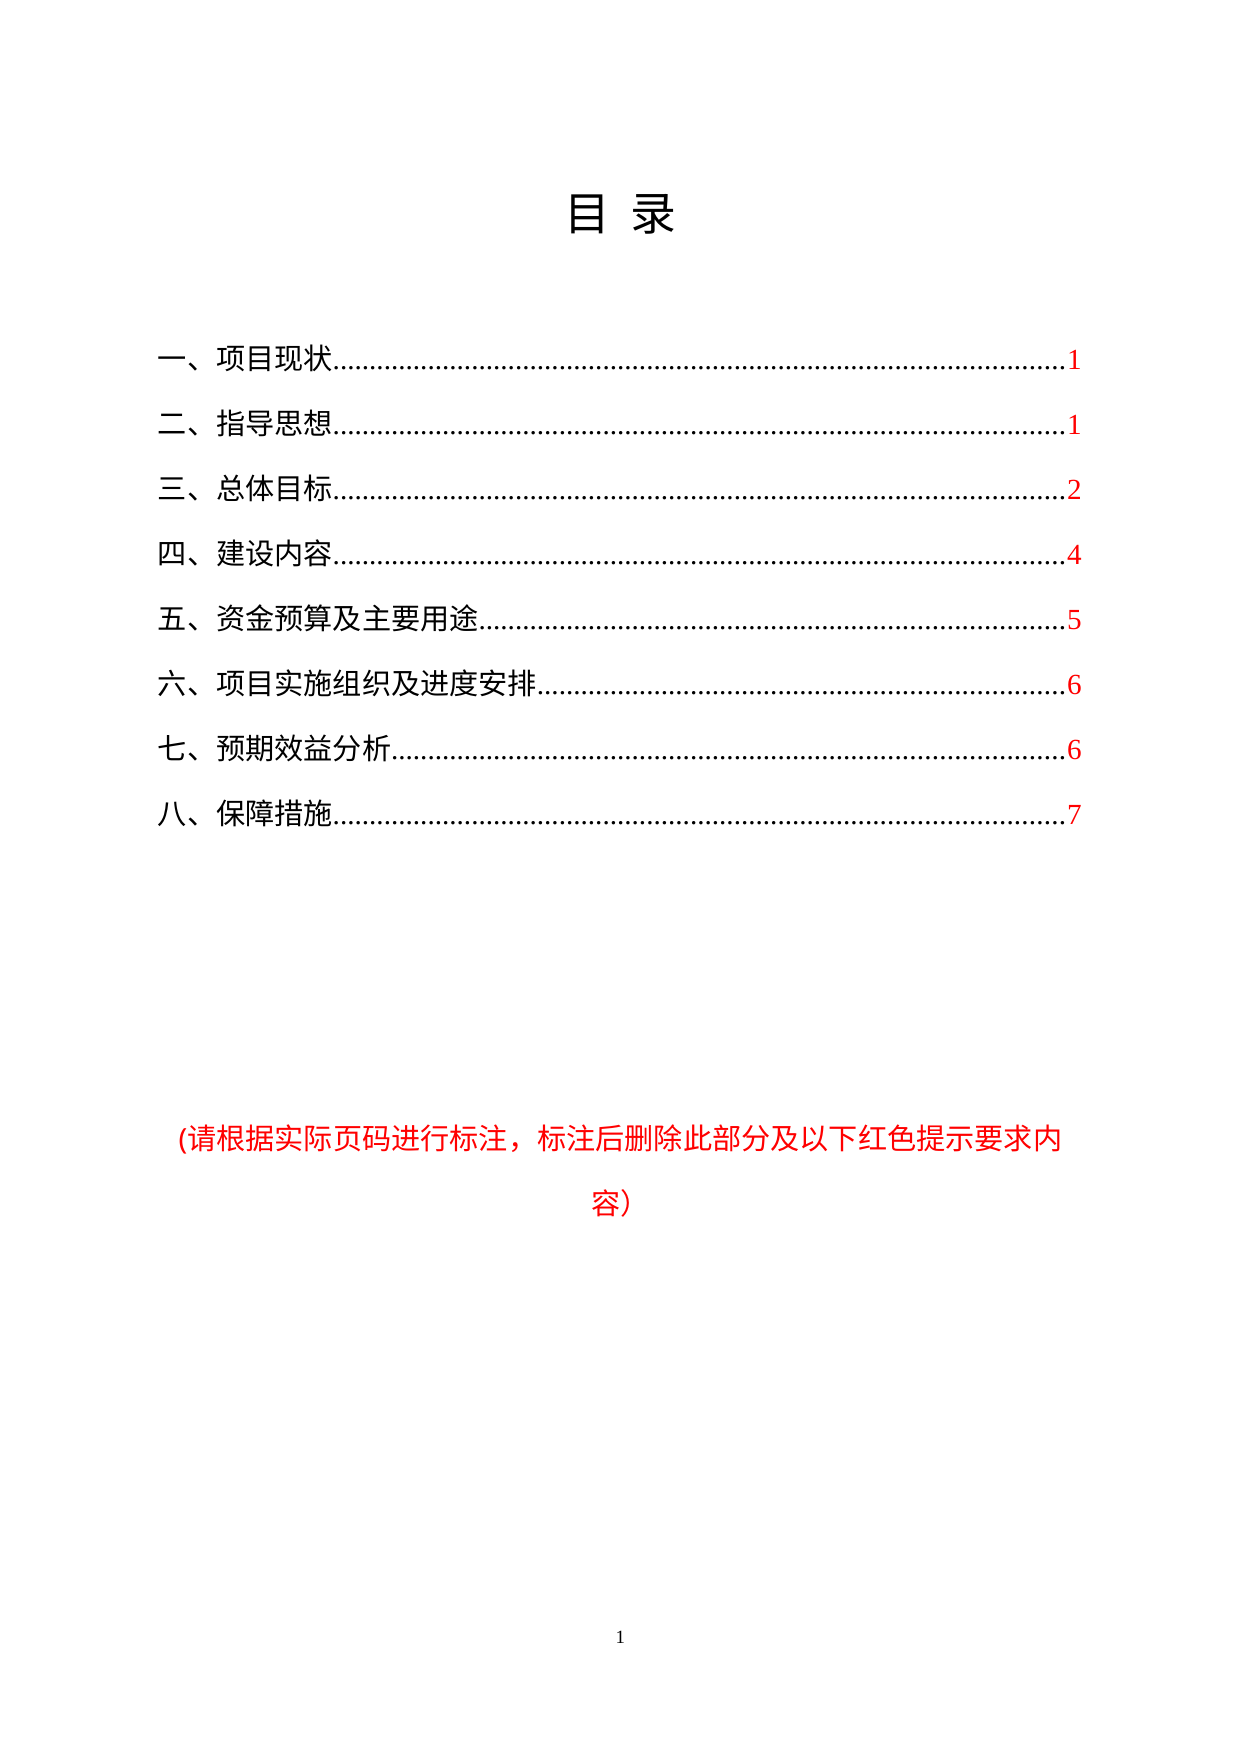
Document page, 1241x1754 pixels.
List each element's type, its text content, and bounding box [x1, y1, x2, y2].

text 六、项目实施组织及进度安排 6 [158, 649, 1082, 714]
text 七、预期效益分析 6 [158, 714, 1082, 779]
text (请根据实际页码进行标注，标注后删除此部分及以下红色提示要求内容） [158, 1104, 1082, 1234]
text 四、建设内容 4 [158, 519, 1082, 584]
text 一、项目现状 1 [158, 324, 1082, 389]
text 目 录 [158, 162, 1082, 259]
text 二、指导思想 1 [158, 389, 1082, 454]
text 八、保障措施 7 [158, 779, 1082, 844]
text 五、资金预算及主要用途 5 [158, 584, 1082, 649]
text 三、总体目标 2 [158, 454, 1082, 519]
